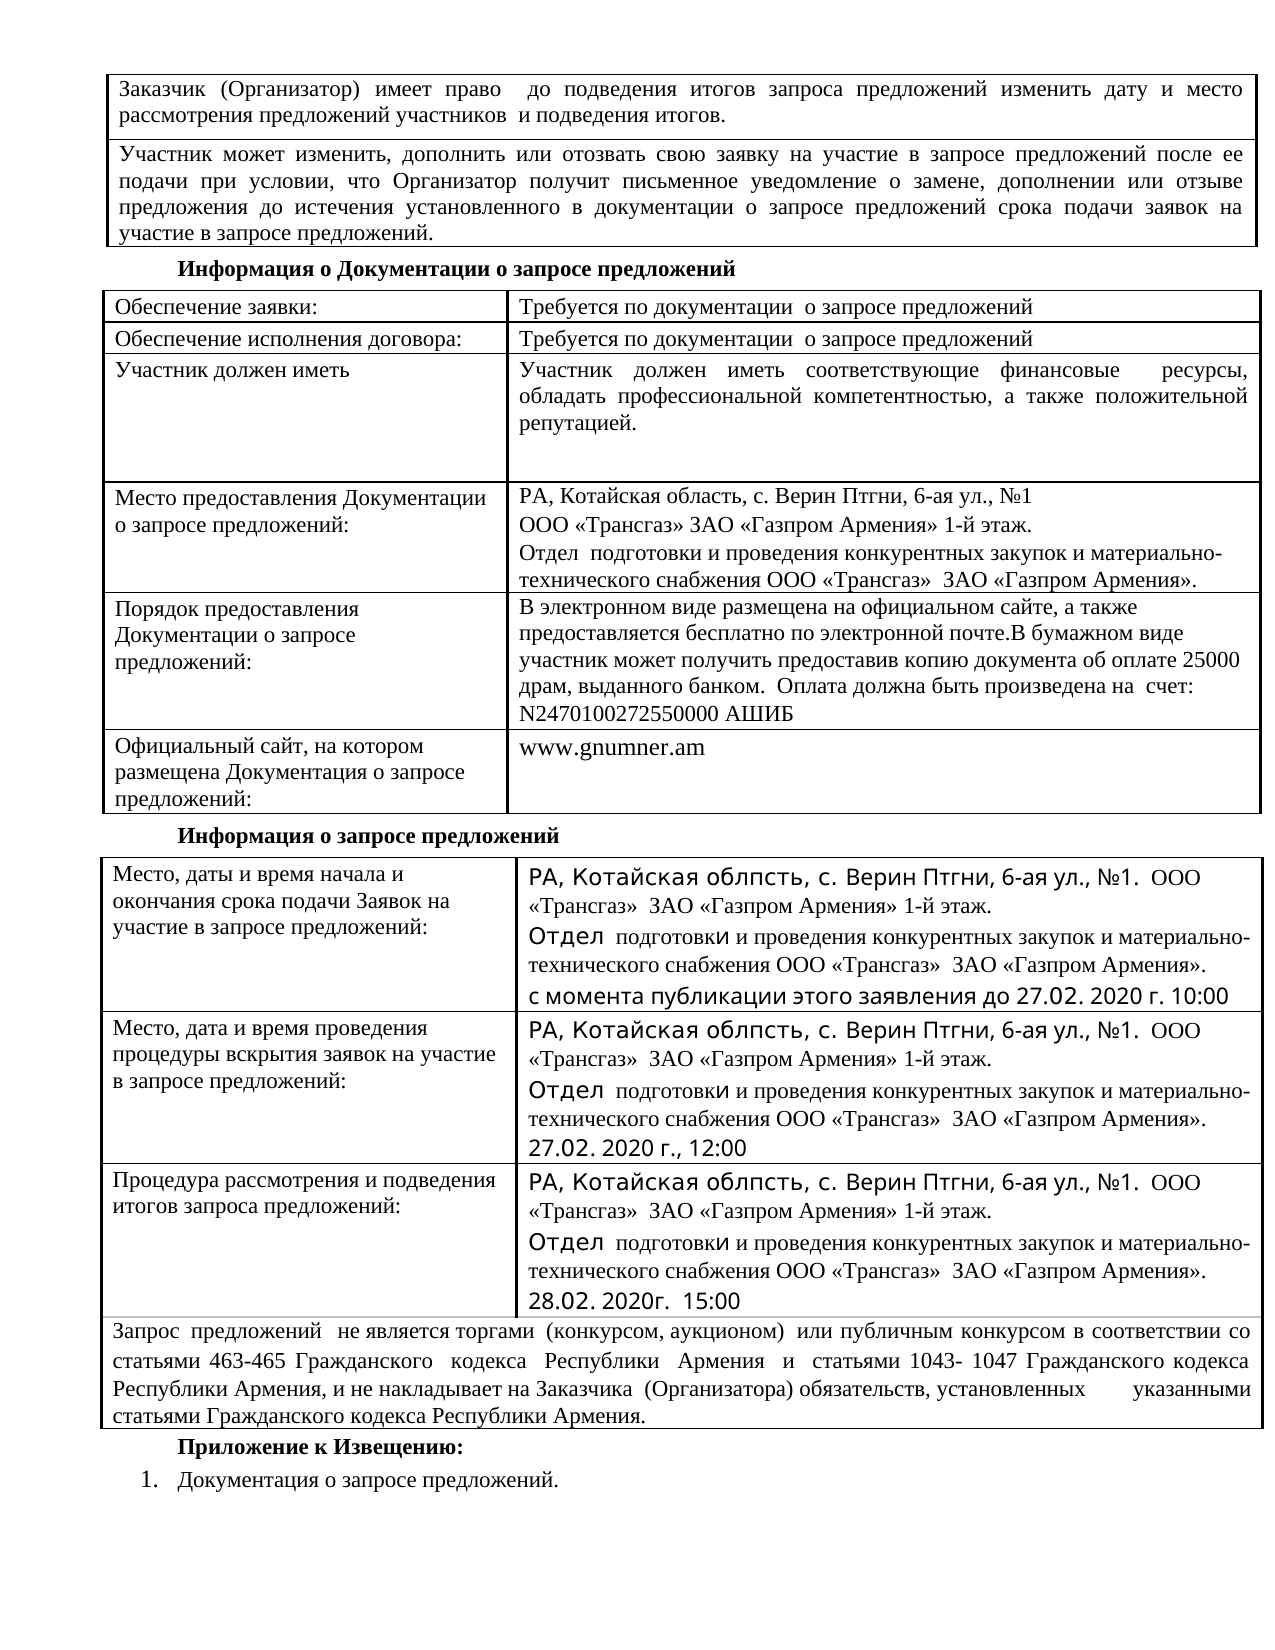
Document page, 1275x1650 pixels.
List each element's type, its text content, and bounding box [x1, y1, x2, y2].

table_cell Порядок предоставления Документации о запросе предложений: [105, 593, 506, 729]
table_header Требуется по документации о запросе предложений [509, 291, 1259, 321]
table_cell Требуется по документации о запросе предложений [509, 323, 1259, 353]
list Документация о запросе предложений. [140, 1464, 1186, 1493]
text Информация о Документации о запросе предложений [177, 255, 1186, 282]
table_cell Участник должен иметь соответствующие финансовые ресурсы, обладать профессиональной компетентностью, а также положительной репутацией. [509, 354, 1259, 481]
table_header Место, даты и время начала и окончания срока подачи Заявок на участие в запросе предложений: [103, 858, 515, 1011]
table_header РА, Котайская облпсть, с. Верин Птгни, 6-ая ул., №1. ООО «Трансгаз» ЗАО «Газпром Армения» 1-й этаж. Отдел подготовки и проведения конкурентных закупок и материально-технического снабжения ООО «Трансгаз» ЗАО «Газпром Армения». с момента публикации этого заявления до 27.02. 2020 г. 10:00 [518, 858, 1261, 1011]
table_cell Заказчик (Организатор) имеет право до подведения итогов запроса предложений изменить дату и место рассмотрения предложений участников и подведения итогов. [109, 75, 1255, 139]
text Информация о запросе предложений [177, 823, 1186, 849]
table_cell Участник может изменить, дополнить или отозвать свою заявку на участие в запросе предложений после ее подачи при условии, что Организатор получит письменное уведомление о замене, дополнении или отзыве предложения до истечения установленного в документации о запросе предложений срока подачи заявок на участие в запросе предложений. [109, 140, 1255, 246]
table_cell РА, Котайская облпсть, с. Верин Птгни, 6-ая ул., №1. ООО «Трансгаз» ЗАО «Газпром Армения» 1-й этаж. Отдел подготовки и проведения конкурентных закупок и материально-технического снабжения ООО «Трансгаз» ЗАО «Газпром Армения». 28.02. 2020г. 15:00 [518, 1164, 1261, 1316]
table_cell В электронном виде размещена на официальном сайте, а также предоставляется бесплатно по электронной почте.В бумажном виде участник может получить предоставив копию документа об оплате 25000 драм, выданного банком. Оплата должна быть произведена на счет: N2470100272550000 АШИБ [509, 593, 1259, 729]
table_cell Место, дата и время проведения процедуры вскрытия заявок на участие в запросе предложений: [103, 1012, 515, 1163]
table_header Обеспечение заявки: [105, 291, 506, 321]
table_cell РА, Котайская облпсть, с. Верин Птгни, 6-ая ул., №1. ООО «Трансгаз» ЗАО «Газпром Армения» 1-й этаж. Отдел подготовки и проведения конкурентных закупок и материально-технического снабжения ООО «Трансгаз» ЗАО «Газпром Армения». 27.02. 2020 г., 12:00 [518, 1012, 1261, 1163]
table_cell Участник должен иметь [105, 354, 506, 481]
table_cell Место предоставления Документации о запросе предложений: [105, 483, 506, 592]
table_cell Процедура рассмотрения и подведения итогов запроса предложений: [103, 1164, 515, 1316]
table_cell Обеспечение исполнения договора: [105, 323, 506, 353]
table_cell Официальный сайт, на котором размещена Документация о запросе предложений: [105, 730, 506, 813]
table_cell РА, Котайская область, с. Верин Птгни, 6-ая ул., №1 ООО «Трансгаз» ЗАО «Газпром Армения» 1-й этаж. Отдел подготовки и проведения конкурентных закупок и материально-технического снабжения ООО «Трансгаз» ЗАО «Газпром Армения». [509, 483, 1259, 592]
table_cell www.gnumner.am [509, 730, 1259, 813]
table_cell Запрос предложений не является торгами (конкурсом, аукционом) или публичным конкурсом в соответствии со статьями 463-465 Гражданского кодекса Республики Армения и статьями 1043- 1047 Гражданского кодекса Республики Армения, и не накладывает на Заказчика (Организатора) обязательств, установленных указанными статьями Гражданского кодекса Республики Армения. [103, 1318, 1261, 1428]
text Приложение к Извещению: [177, 1433, 1186, 1460]
